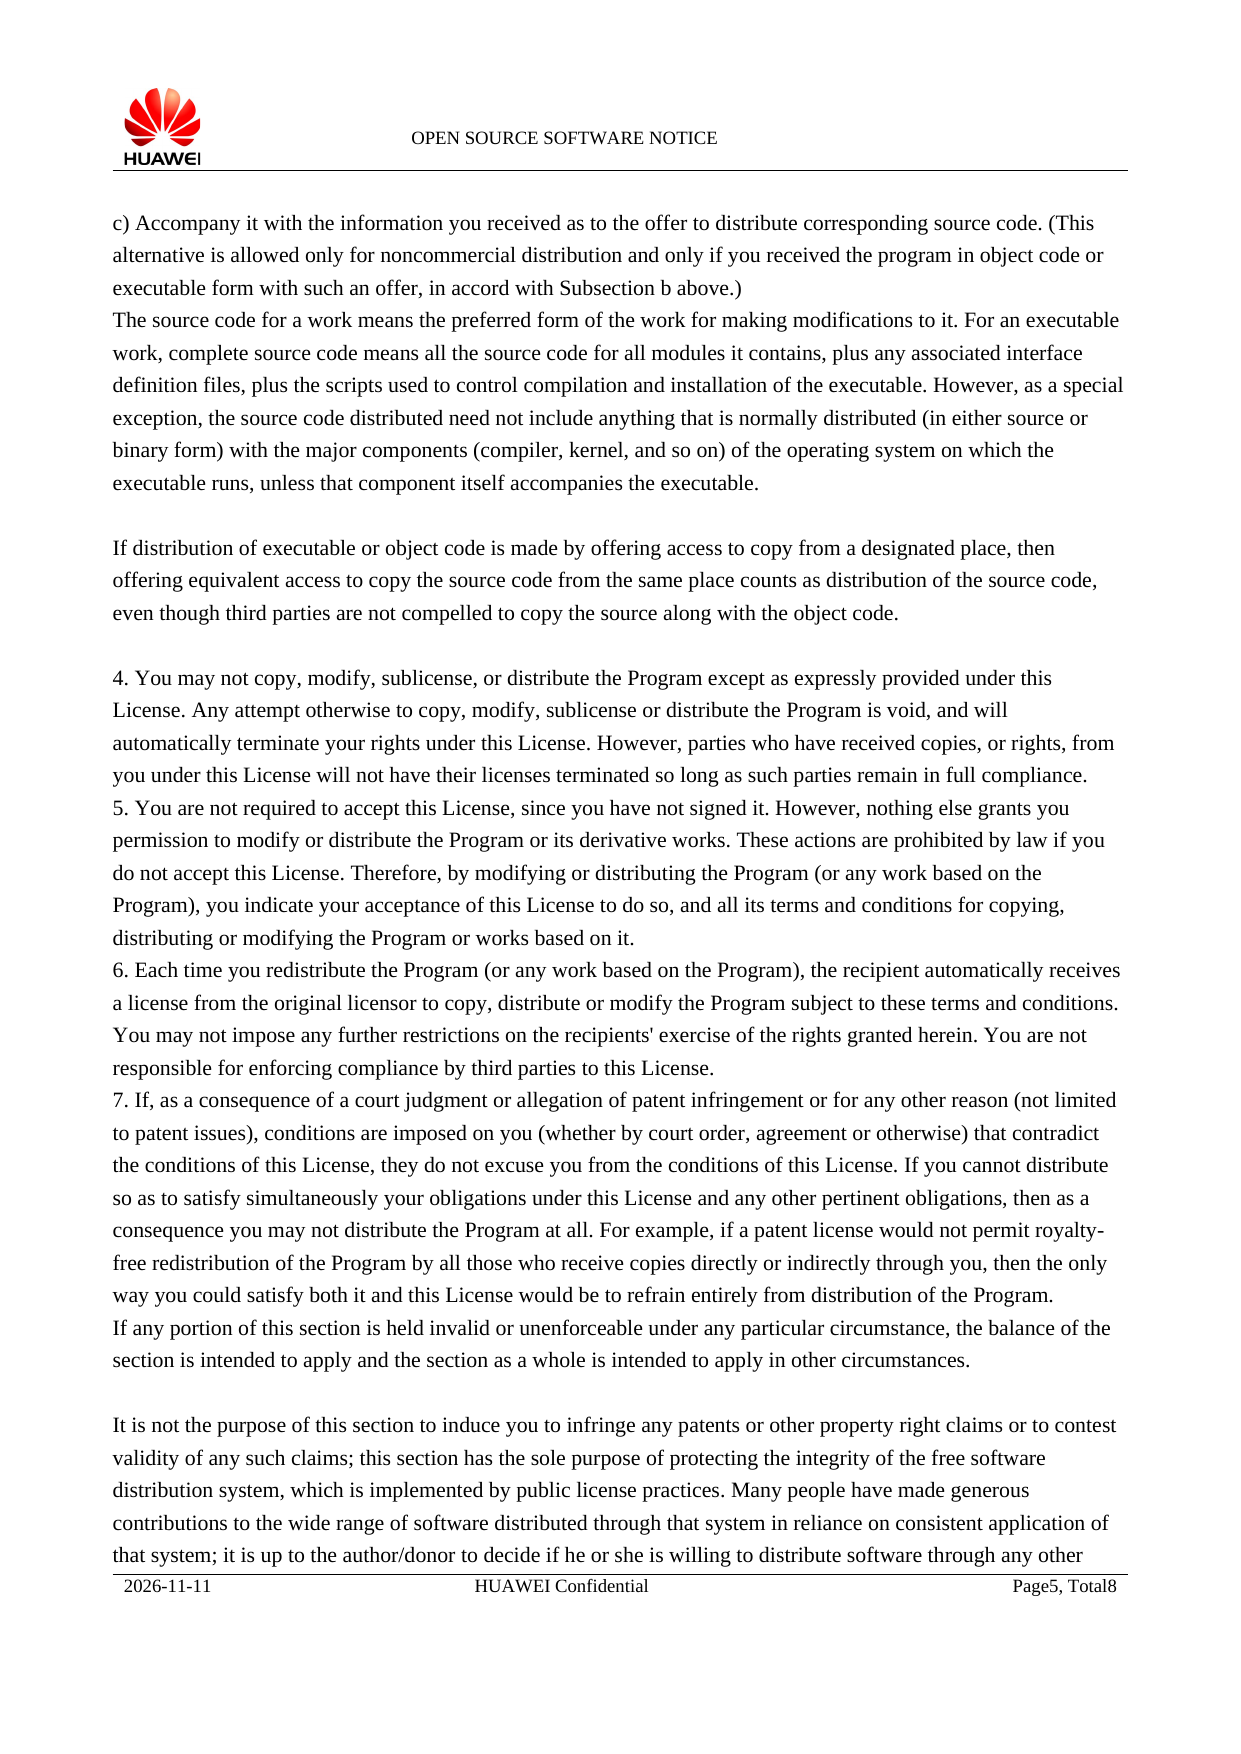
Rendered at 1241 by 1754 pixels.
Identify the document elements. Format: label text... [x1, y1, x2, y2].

picture [124, 88, 201, 165]
